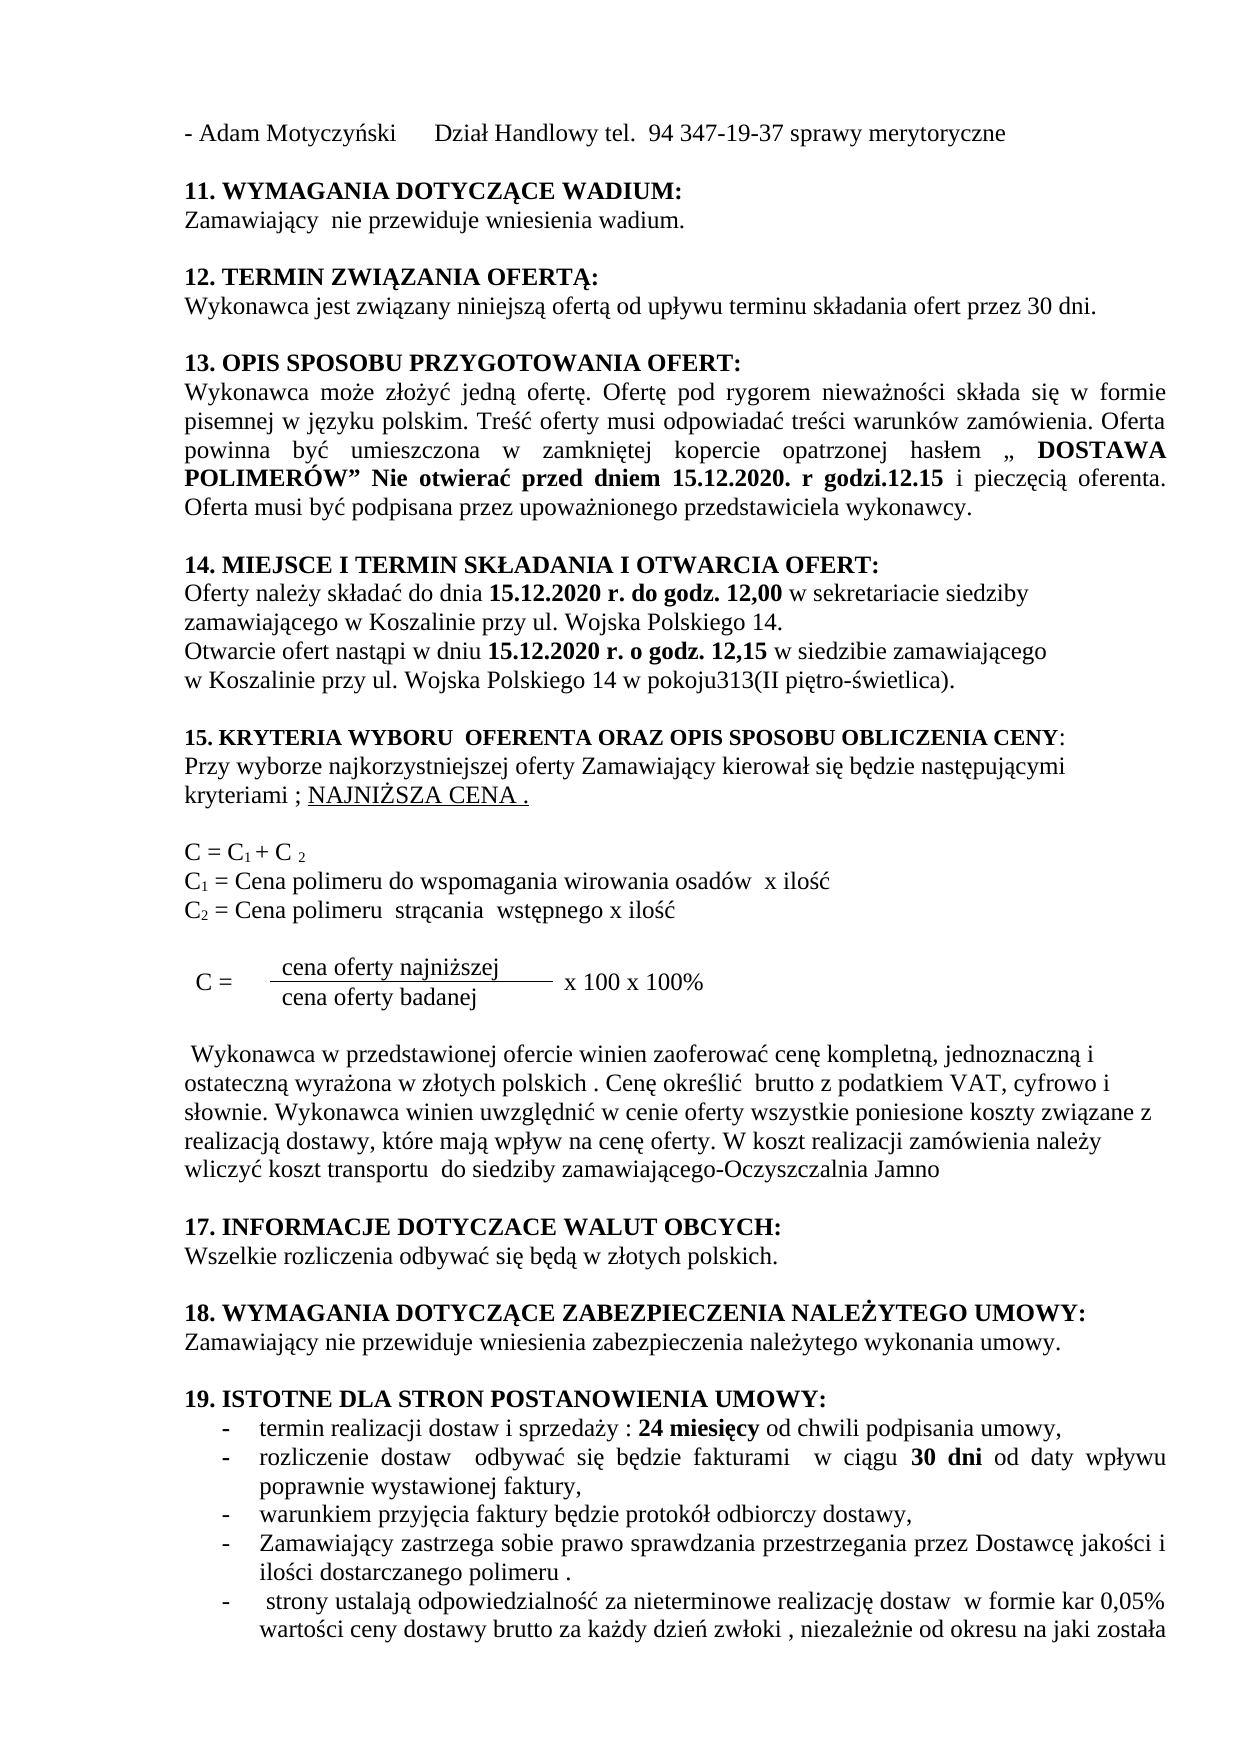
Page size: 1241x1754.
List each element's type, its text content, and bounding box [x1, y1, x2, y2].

text Otwarcie ofert nastąpi w dniu 15.12.2020 r. o godz. 12,15 w siedzibie zamawiającego w Koszalinie przy ul. Wojska Polskiego 14 w pokoju313(II piętro-świetlica). [184, 636, 1167, 693]
table_header C = [184, 952, 270, 1011]
text Zamawiający nie przewiduje wniesienia wadium. [184, 205, 1167, 233]
text Wykonawca w przedstawionej ofercie winien zaoferować cenę kompletną, jednoznaczną i ostateczną wyrażona w złotych polskich . Cenę określić brutto z podatkiem VAT, cyfrowo i słownie. Wykonawca winien uwzględnić w cenie oferty wszystkie poniesione koszty związane z realizacją dostawy, które mają wpływ na cenę oferty. W koszt realizacji zamówienia należy wliczyć koszt transportu do siedziby zamawiającego-Oczyszczalnia Jamno [184, 1039, 1167, 1183]
text 19. ISTOTNE DLA STRON POSTANOWIENIA UMOWY: [184, 1384, 1167, 1413]
text Przy wyborze najkorzystniejszej oferty Zamawiający kierował się będzie następującymi kryteriami ; NAJNIŻSZA CENA . [184, 751, 1167, 808]
table_cell cena oferty badanej [270, 982, 553, 1011]
table_header cena oferty najniższej [270, 952, 553, 981]
text C = C1 + C 2 [184, 837, 1167, 866]
table_header x 100 x 100% [553, 952, 835, 1011]
list Zamawiający zastrzega sobie prawo sprawdzania przestrzegania przez Dostawcę jakości i ilości dostarczanego polimeru . [222, 1528, 1167, 1586]
list termin realizacji dostaw i sprzedaży : 24 miesięcy od chwili podpisania umowy, [222, 1413, 1167, 1442]
text Zamawiający nie przewiduje wniesienia zabezpieczenia należytego wykonania umowy. [184, 1327, 1167, 1356]
text C2 = Cena polimeru strącania wstępnego x ilość [184, 895, 1167, 923]
text 12. TERMIN ZWIĄZANIA OFERTĄ: [184, 262, 1167, 291]
text 18. WYMAGANIA DOTYCZĄCE ZABEZPIECZENIA NALEŻYTEGO UMOWY: [184, 1298, 1167, 1327]
text 14. MIEJSCE I TERMIN SKŁADANIA I OTWARCIA OFERT: [184, 550, 1167, 578]
list warunkiem przyjęcia faktury będzie protokół odbiorczy dostawy, [222, 1499, 1167, 1528]
text Wykonawca może złożyć jedną ofertę. Ofertę pod rygorem nieważności składa się w formie pisemnej w języku polskim. Treść oferty musi odpowiadać treści warunków zamówienia. Oferta powinna być umieszczona w zamkniętej kopercie opatrzonej hasłem „ DOSTAWA POLIMERÓW” Nie otwierać przed dniem 15.12.2020. r godzi.12.15 i pieczęcią oferenta. Oferta musi być podpisana przez upoważnionego przedstawiciela wykonawcy. [184, 377, 1167, 521]
text Wykonawca jest związany niniejszą ofertą od upływu terminu składania ofert przez 30 dni. [184, 291, 1167, 320]
text 11. WYMAGANIA DOTYCZĄCE WADIUM: [184, 176, 1167, 205]
text Wszelkie rozliczenia odbywać się będą w złotych polskich. [184, 1241, 1167, 1269]
text 13. OPIS SPOSOBU PRZYGOTOWANIA OFERT: [184, 348, 1167, 377]
text 15. KRYTERIA WYBORU OFERENTA ORAZ OPIS SPOSOBU OBLICZENIA CENY: [184, 722, 1167, 751]
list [222, 1586, 1167, 1643]
text Oferty należy składać do dnia 15.12.2020 r. do godz. 12,00 w sekretariacie siedziby zamawiającego w Koszalinie przy ul. Wojska Polskiego 14. [184, 578, 1167, 636]
list rozliczenie dostaw odbywać się będzie fakturami w ciągu 30 dni od daty wpływu poprawnie wystawionej faktury, [222, 1442, 1167, 1499]
text C1 = Cena polimeru do wspomagania wirowania osadów x ilość [184, 866, 1167, 895]
text - Adam Motyczyński Dział Handlowy tel. 94 347-19-37 sprawy merytoryczne [184, 118, 1167, 147]
text 17. INFORMACJE DOTYCZACE WALUT OBCYCH: [184, 1212, 1167, 1241]
